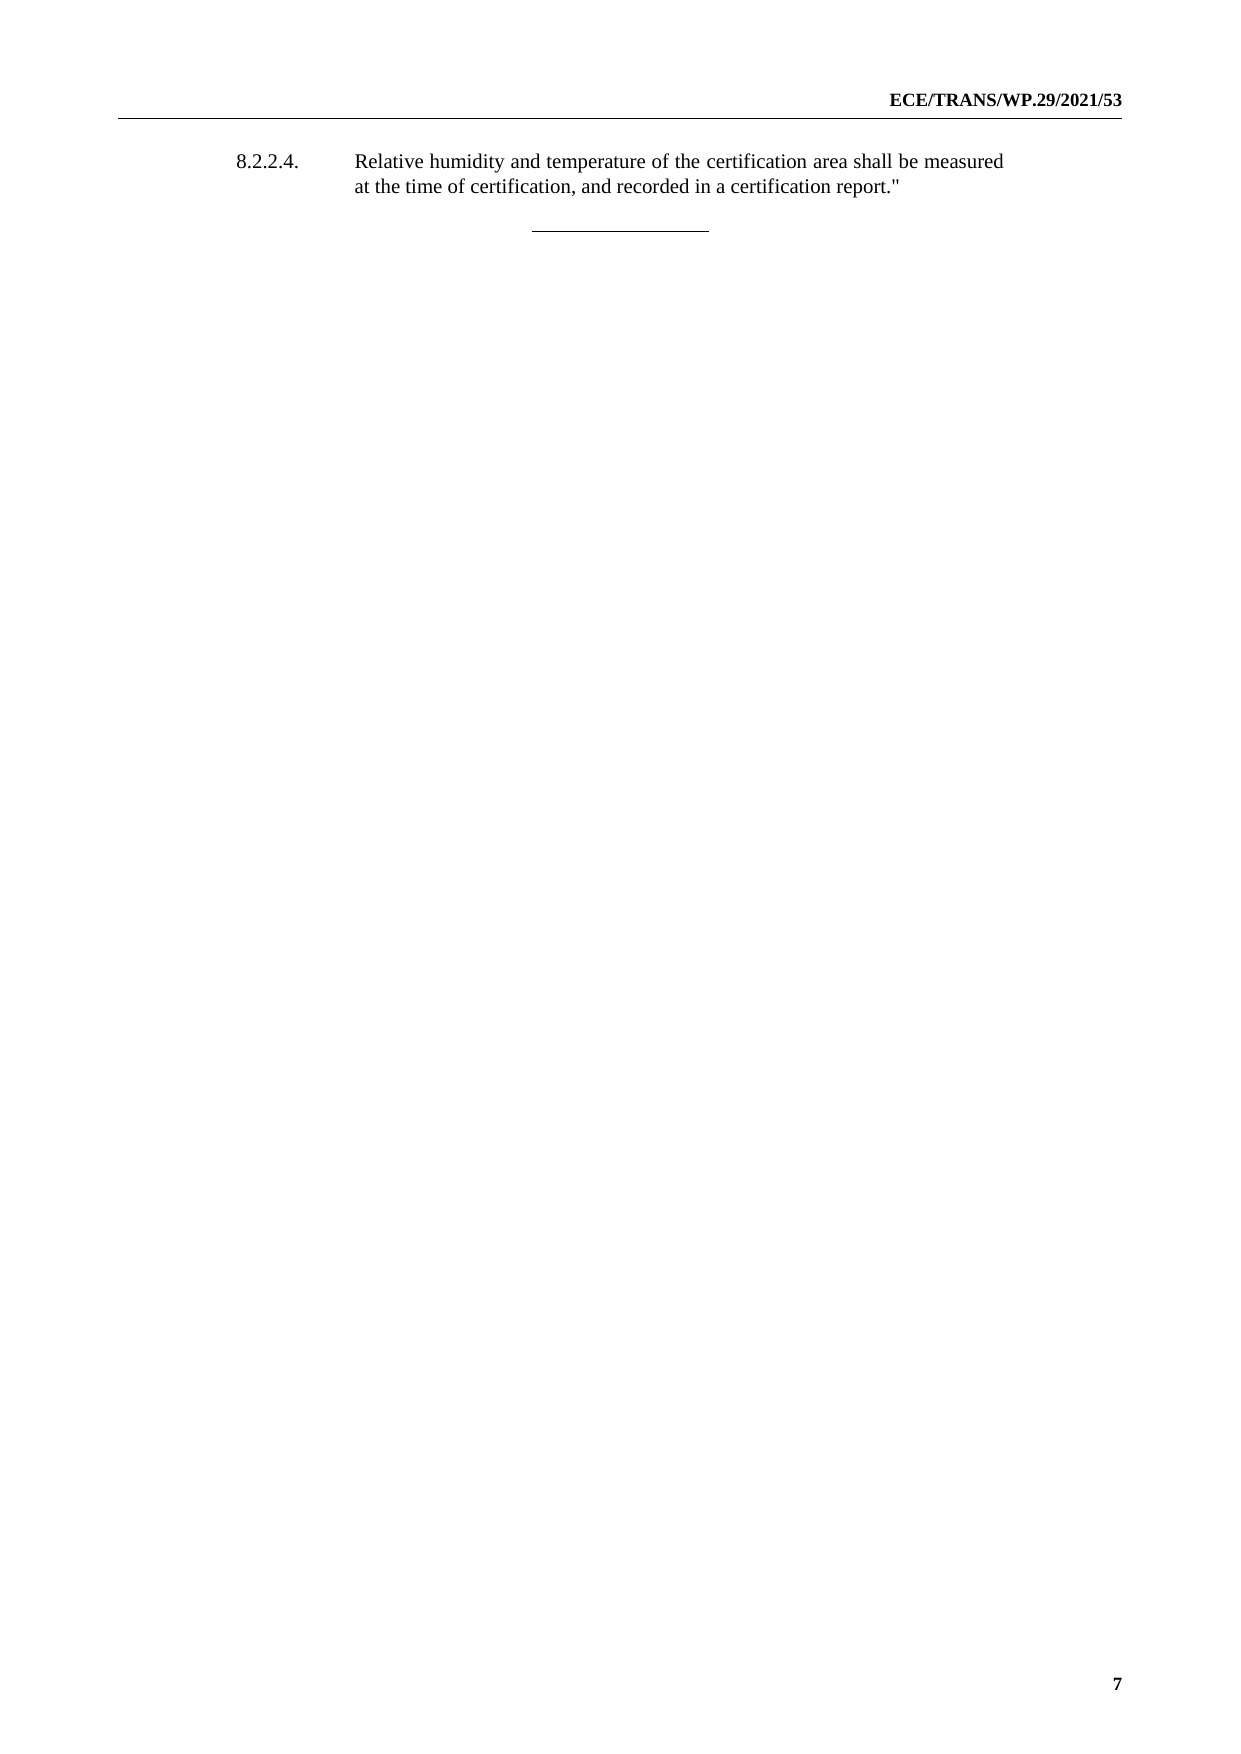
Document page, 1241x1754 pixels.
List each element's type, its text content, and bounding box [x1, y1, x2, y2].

text 8.2.2.4. Relative humidity and temperature of the certification area shall be measured at the time of certification, and recorded in a certification report." [236, 148, 1004, 198]
